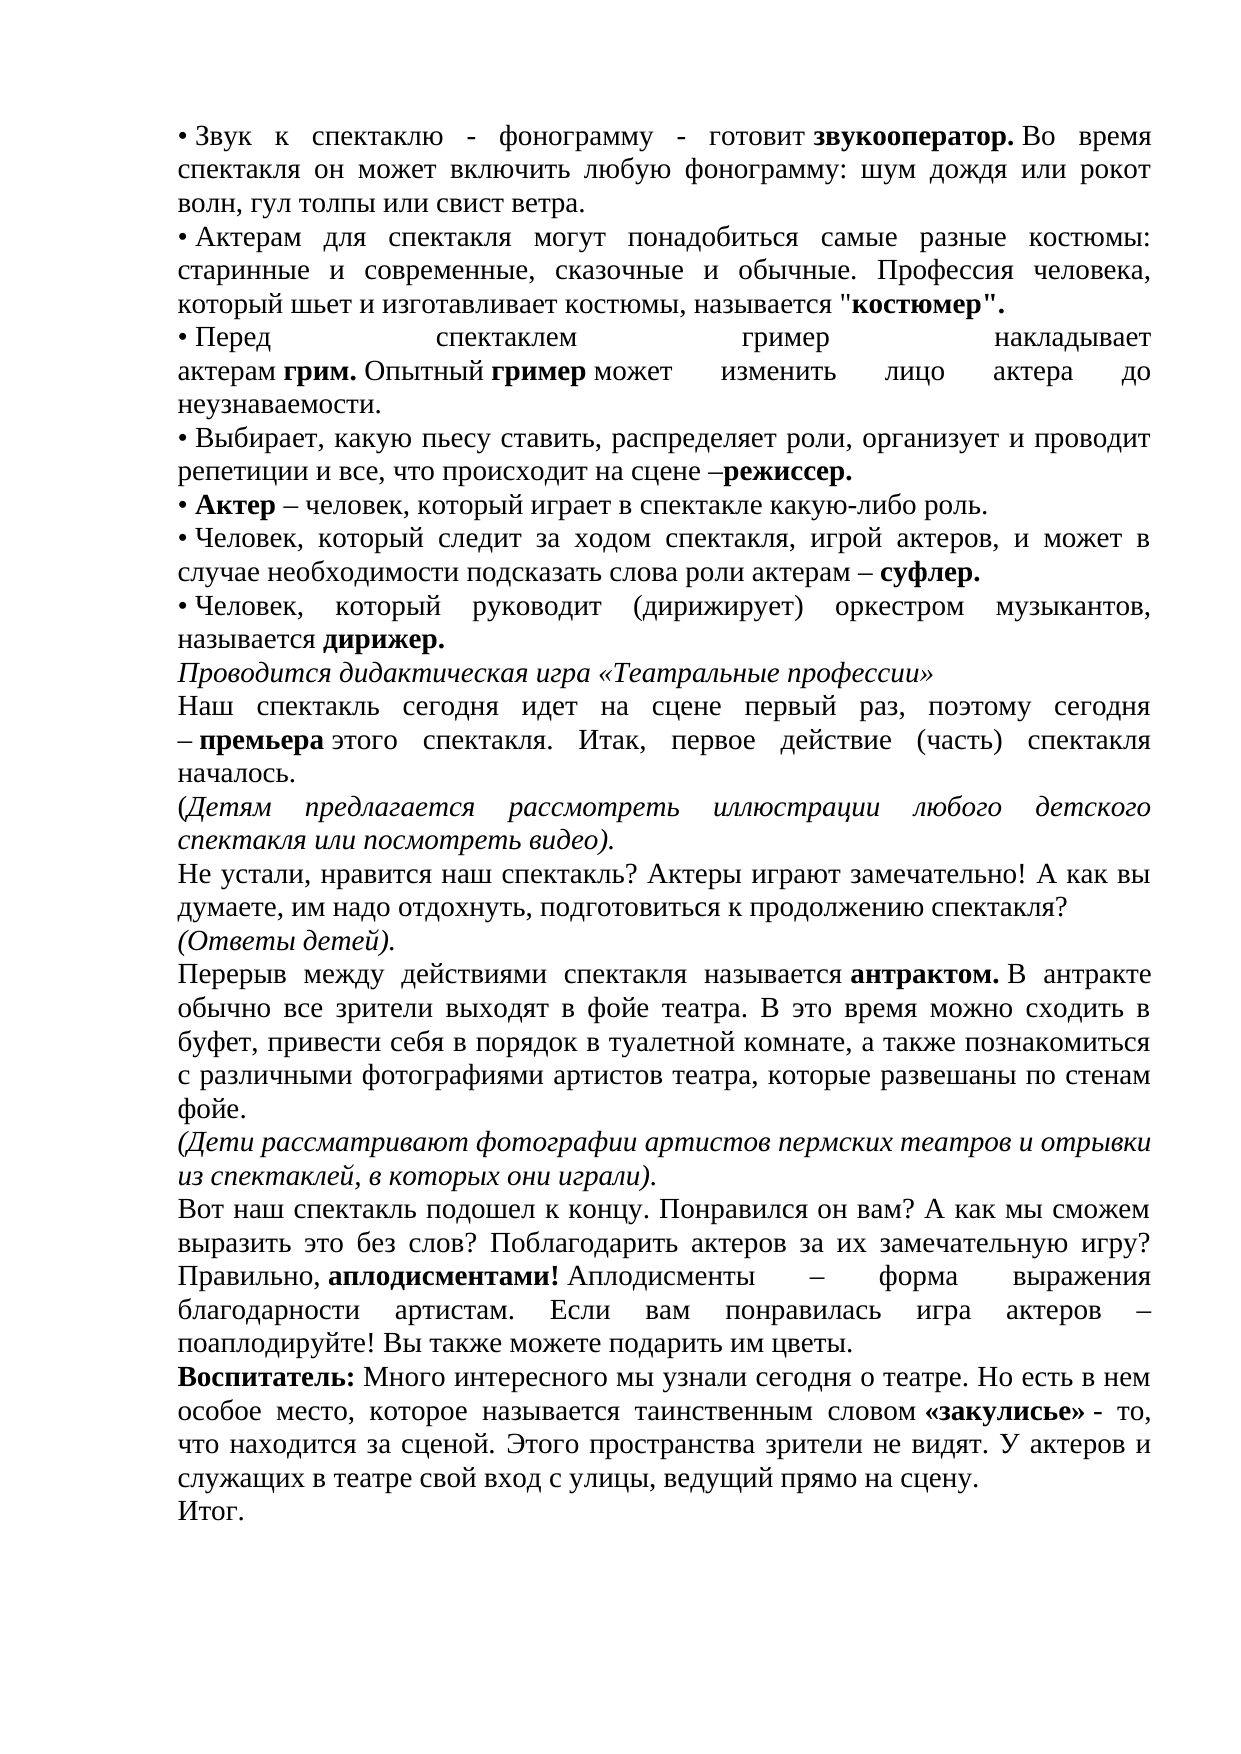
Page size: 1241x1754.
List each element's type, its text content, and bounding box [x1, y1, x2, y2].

text • Человек, который руководит (дирижирует) оркестром музыкантов, называется дирижер. [177, 588, 1152, 655]
text Воспитатель: Много интересного мы узнали сегодня о театре. Но есть в нем особое место, которое называется таинственным словом «закулисье» - то, что находится за сценой. Этого пространства зрители не видят. У актеров и служащих в театре свой вход с улицы, ведущий прямо на сцену. [177, 1359, 1152, 1493]
text • Человек, который следит за ходом спектакля, игрой актеров, и может в случае необходимости подсказать слова роли актерам – суфлер. [177, 521, 1152, 588]
text • Звук к спектаклю - фонограмму - готовит звукооператор. Во время спектакля он может включить любую фонограмму: шум дождя или рокот волн, гул толпы или свист ветра. [177, 118, 1152, 219]
text Итог. [177, 1493, 1152, 1527]
text (Детям предлагается рассмотреть иллюстрации любого детского спектакля или посмотреть видео). [177, 789, 1152, 856]
text (Ответы детей). [177, 923, 1152, 957]
text • Перед спектаклем гример накладывает актерам грим. Опытный гример может изменить лицо актера до неузнаваемости. [177, 319, 1152, 420]
text Перерыв между действиями спектакля называется антрактом. В антракте обычно все зрители выходят в фойе театра. В это время можно сходить в буфет, привести себя в порядок в туалетной комнате, а также познакомиться с различными фотографиями артистов театра, которые развешаны по стенам фойе. [177, 957, 1152, 1124]
text (Дети рассматривают фотографии артистов пермских театров и отрывки из спектаклей, в которых они играли). [177, 1124, 1152, 1191]
text Вот наш спектакль подошел к концу. Понравился он вам? А как мы сможем выразить это без слов? Поблагодарить актеров за их замечательную игру? Правильно, аплодисментами! Аплодисменты – форма выражения благодарности артистам. Если вам понравилась игра актеров – поаплодируйте! Вы также можете подарить им цветы. [177, 1191, 1152, 1359]
text Наш спектакль сегодня идет на сцене первый раз, поэтому сегодня – премьера этого спектакля. Итак, первое действие (часть) спектакля началось. [177, 688, 1152, 789]
text Не устали, нравится наш спектакль? Актеры играют замечательно! А как вы думаете, им надо отдохнуть, подготовиться к продолжению спектакля? [177, 856, 1152, 923]
text • Выбирает, какую пьесу ставить, распределяет роли, организует и проводит репетиции и все, что происходит на сцене –режиссер. [177, 420, 1152, 487]
text • Актерам для спектакля могут понадобиться самые разные костюмы: старинные и современные, сказочные и обычные. Профессия человека, который шьет и изготавливает костюмы, называется "костюмер". [177, 219, 1152, 319]
text • Актер – человек, который играет в спектакле какую-либо роль. [177, 487, 1152, 521]
text Проводится дидактическая игра «Театральные профессии» [177, 655, 1152, 688]
